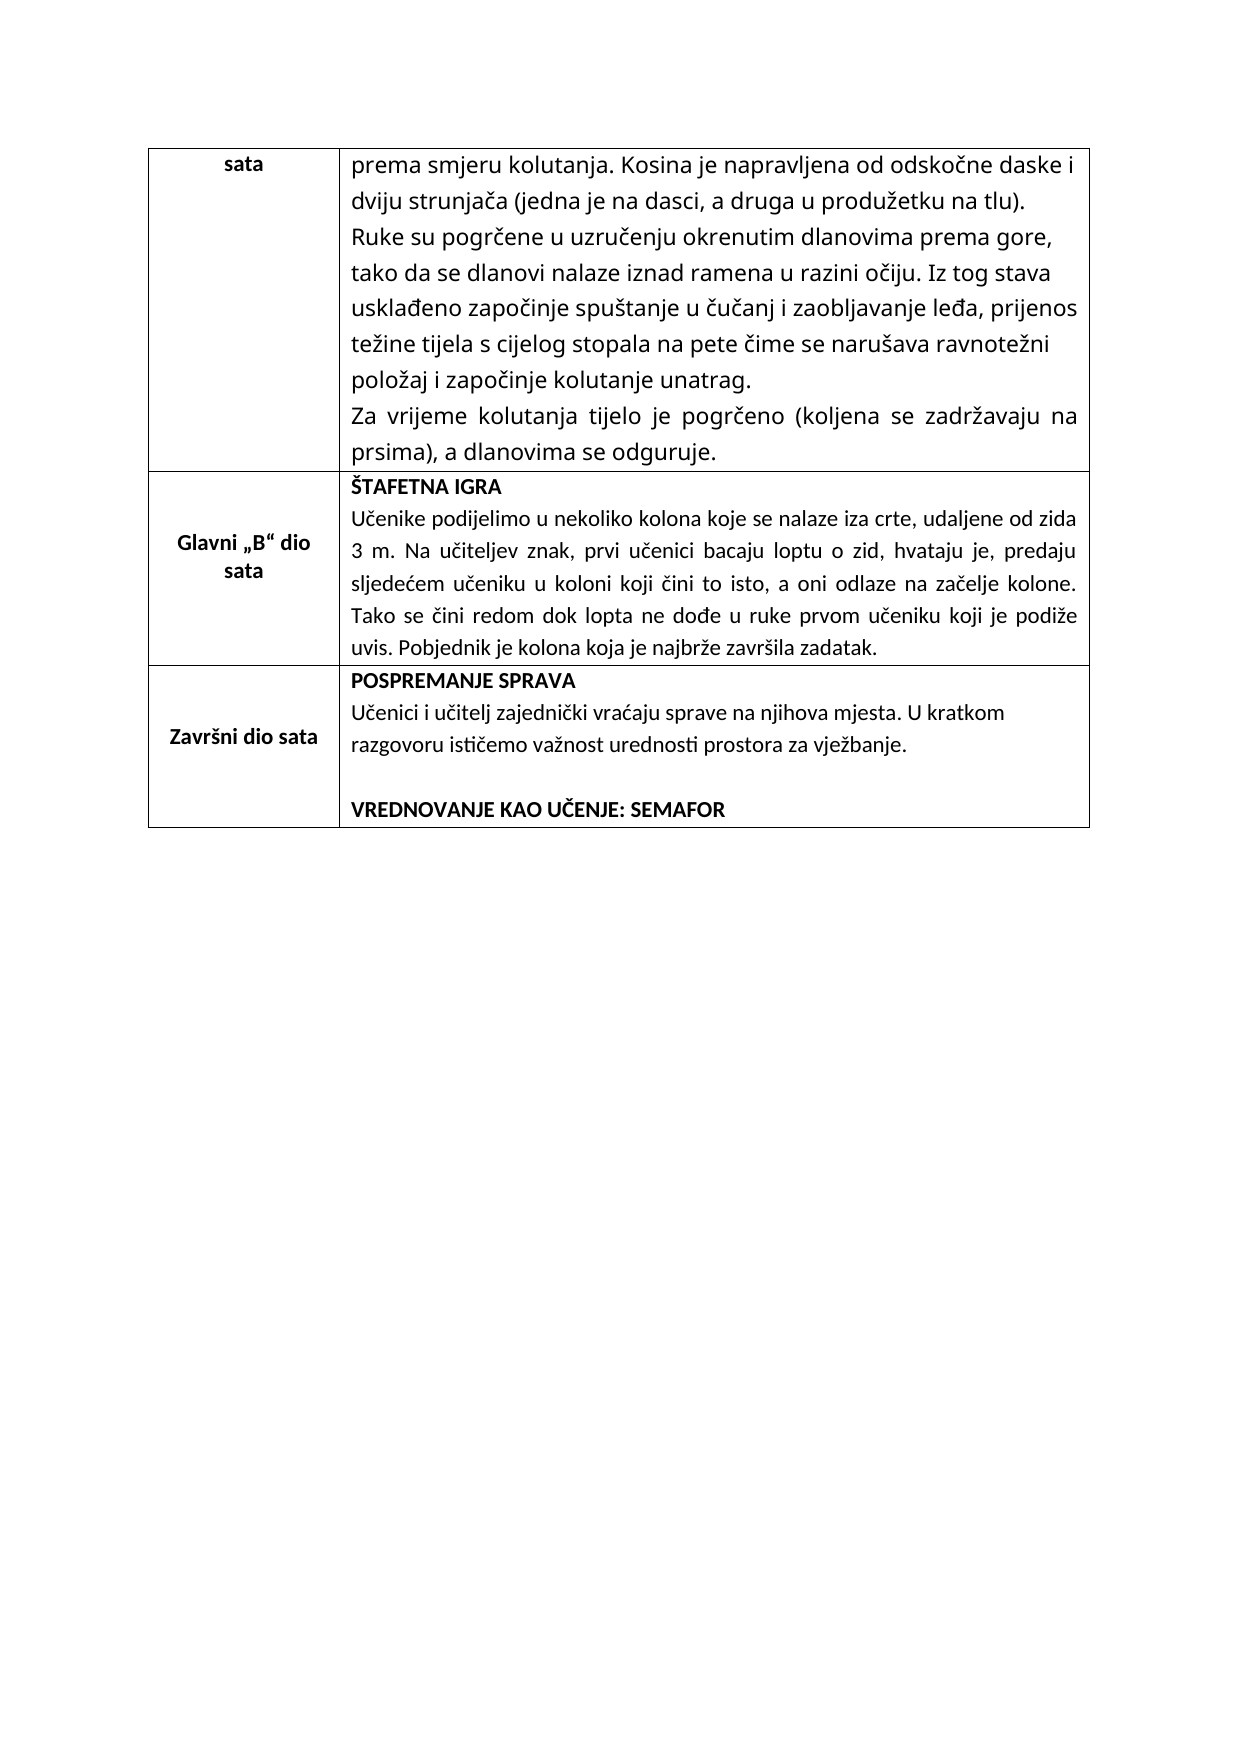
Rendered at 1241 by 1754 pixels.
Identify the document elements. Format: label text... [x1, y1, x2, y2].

table_cell Glavni „B“ dio sata [149, 472, 339, 665]
table_cell ŠTAFETNA IGRA Učenike podijelimo u nekoliko kolona koje se nalaze iza crte, udaljene od zida 3 m. Na učiteljev znak, prvi učenici bacaju loptu o zid, hvataju je, predaju sljedećem učeniku u koloni koji čini to isto, a oni odlaze na začelje kolone. Tako se čini redom dok lopta ne dođe u ruke prvom učeniku koji je podiže uvis. Pobjednik je kolona koja je najbrže završila zadatak. [340, 472, 1089, 665]
table_cell POSPREMANJE SPRAVA Učenici i učitelj zajednički vraćaju sprave na njihova mjesta. U kratkom razgovoru ističemo važnost urednosti prostora za vježbanje. VREDNOVANJE KAO UČENJE: SEMAFOR [340, 666, 1089, 827]
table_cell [340, 149, 1089, 471]
table_cell Glavni „A“ dio sata [149, 149, 339, 471]
table_cell Završni dio sata [149, 666, 339, 827]
